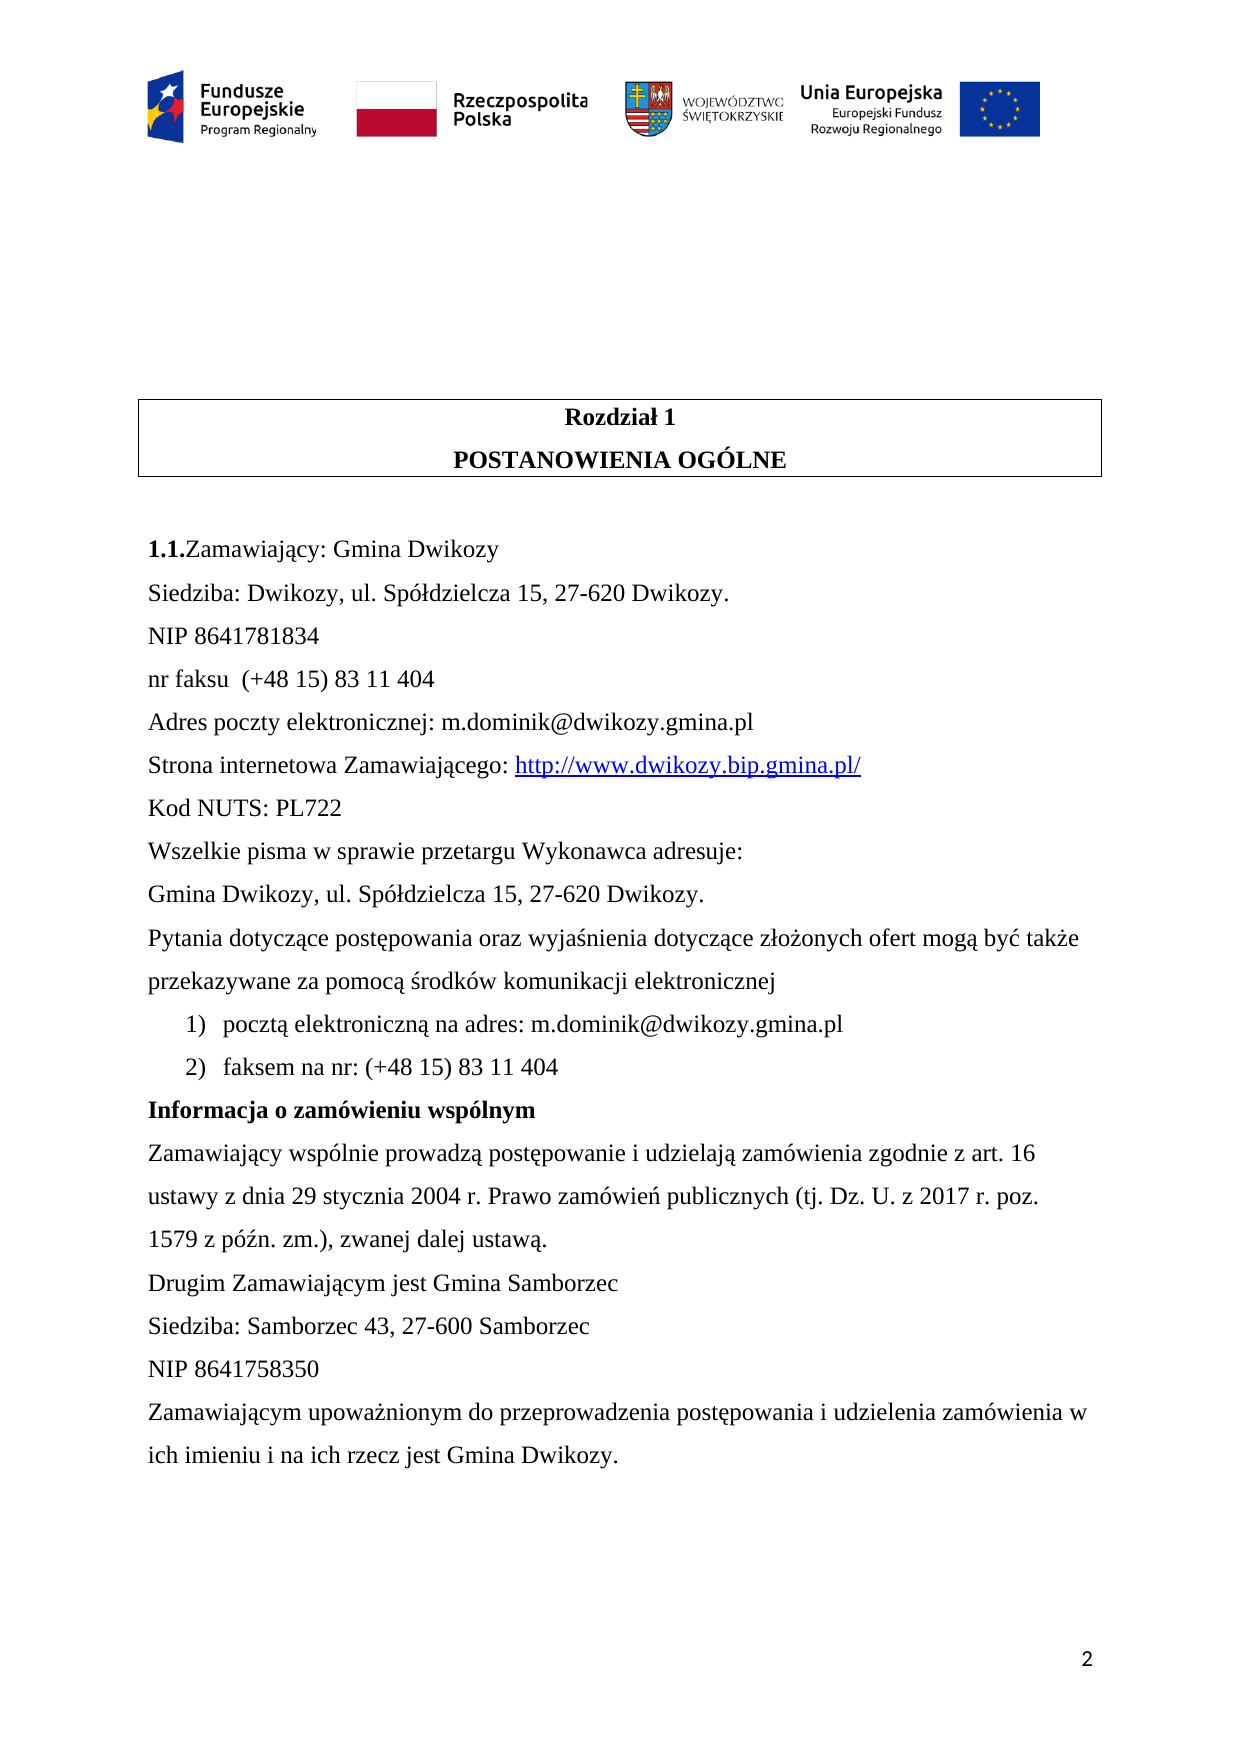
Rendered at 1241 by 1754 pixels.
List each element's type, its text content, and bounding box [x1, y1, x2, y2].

text Pytania dotyczące postępowania oraz wyjaśnienia dotyczące złożonych ofert mogą być także przekazywane za pomocą środków komunikacji elektronicznej [148, 923, 1093, 994]
picture [801, 70, 1040, 143]
text Rozdział 1 [139, 400, 1101, 431]
text Informacja o zamówieniu wspólnym [148, 1095, 1093, 1124]
text Drugim Zamawiającym jest Gmina Samborzec [148, 1268, 1093, 1296]
text Zamawiającym upoważnionym do przeprowadzenia postępowania i udzielenia zamówienia w ich imieniu i na ich rzecz jest Gmina Dwikozy. [148, 1397, 1093, 1469]
text Strona internetowa Zamawiającego: http://www.dwikozy.bip.gmina.pl/ [148, 750, 1093, 779]
text Siedziba: Dwikozy, ul. Spółdzielcza 15, 27-620 Dwikozy. [148, 578, 1093, 606]
text POSTANOWIENIA OGÓLNE [139, 442, 1101, 476]
text Zamawiający wspólnie prowadzą postępowanie i udzielają zamówienia zgodnie z art. 16 ustawy z dnia 29 stycznia 2004 r. Prawo zamówień publicznych (tj. Dz. U. z 2017 r. poz. 1579 z późn. zm.), zwanej dalej ustawą. [148, 1138, 1093, 1253]
list pocztą elektroniczną na adres: m.dominik@dwikozy.gmina.pl [185, 1009, 1093, 1038]
text Wszelkie pisma w sprawie przetargu Wykonawca adresuje: [148, 836, 1093, 865]
text 1.1.Zamawiający: Gmina Dwikozy [148, 534, 1093, 563]
text Siedziba: Samborzec 43, 27-600 Samborzec [148, 1311, 1093, 1339]
picture [147, 70, 317, 143]
text Kod NUTS: PL722 [148, 793, 1093, 822]
text Gmina Dwikozy, ul. Spółdzielcza 15, 27-620 Dwikozy. [148, 879, 1093, 908]
picture [356, 70, 588, 143]
picture [625, 70, 784, 143]
text Adres poczty elektronicznej: m.dominik@dwikozy.gmina.pl [148, 707, 1093, 736]
text NIP 8641758350 [148, 1354, 1093, 1383]
text NIP 8641781834 [148, 621, 1093, 649]
text nr faksu (+48 15) 83 11 404 [148, 664, 1093, 693]
list faksem na nr: (+48 15) 83 11 404 [185, 1052, 1093, 1081]
